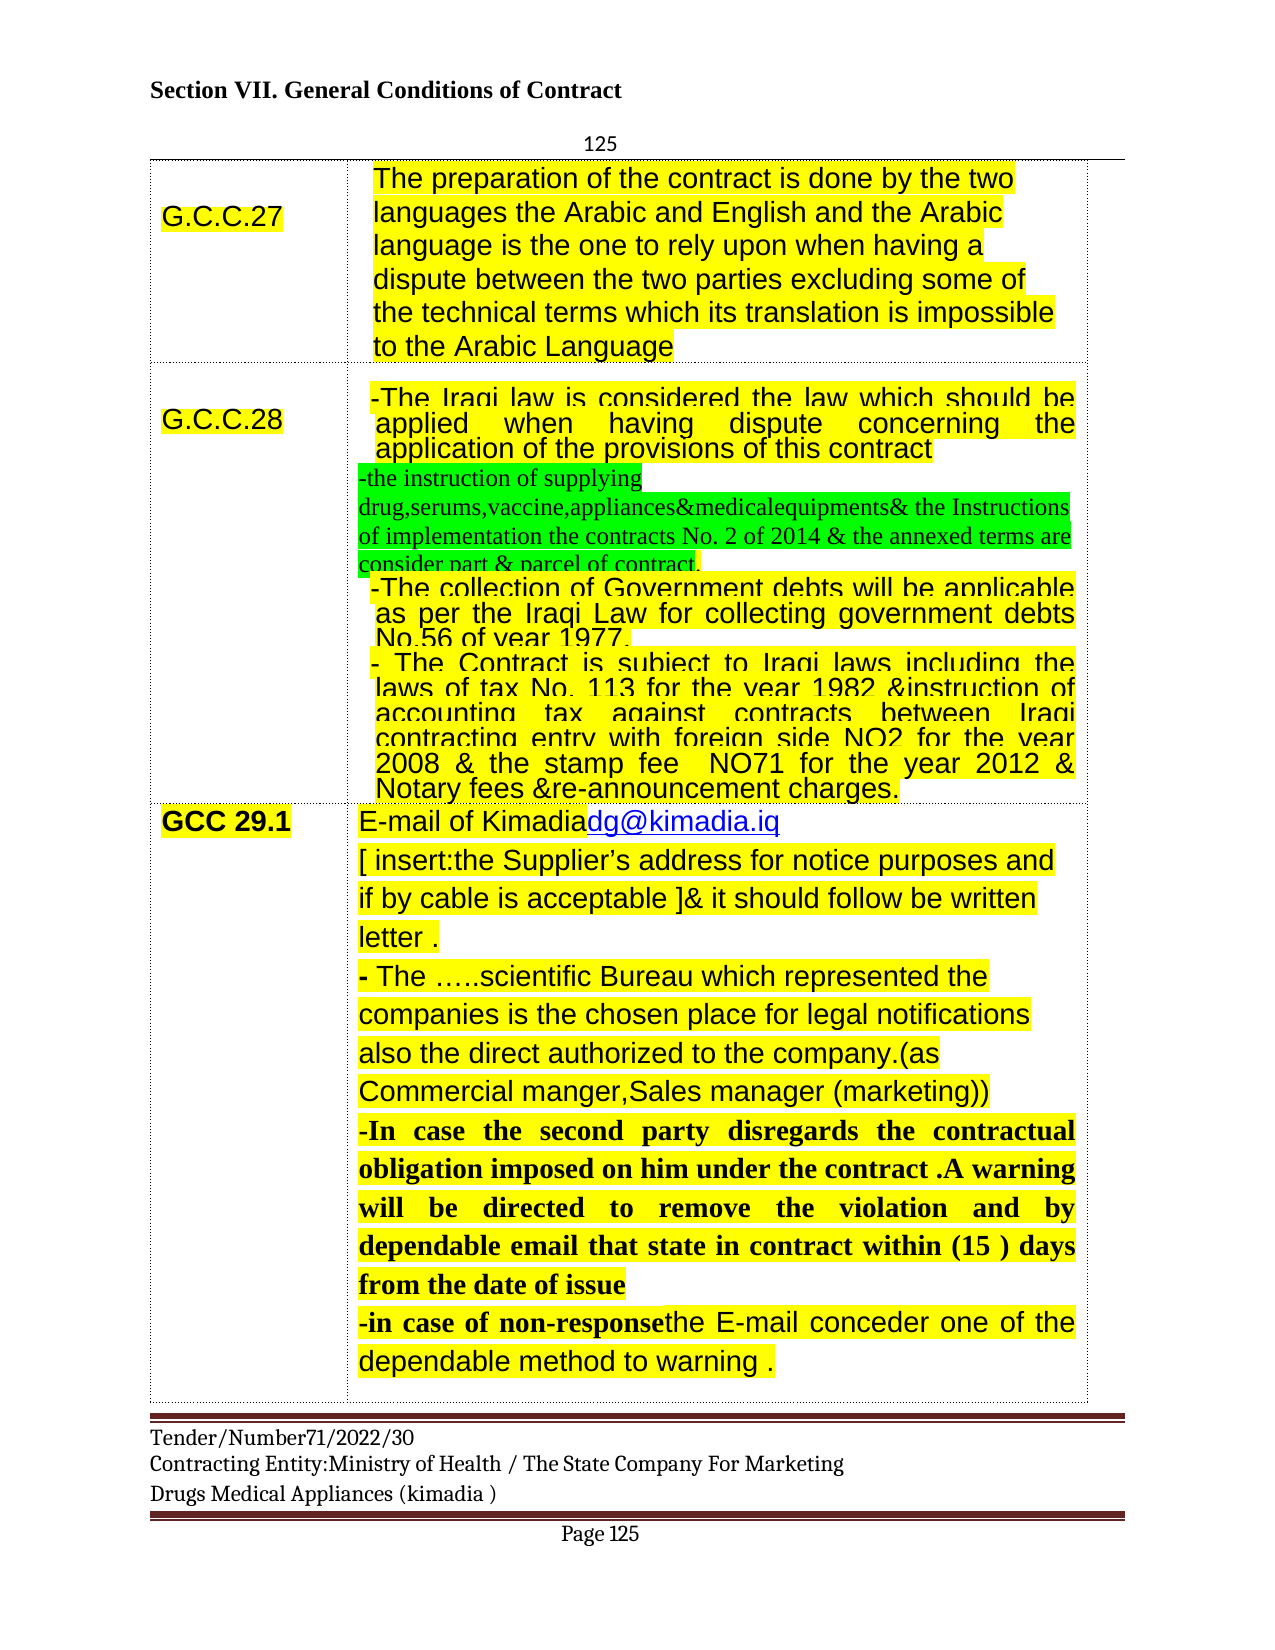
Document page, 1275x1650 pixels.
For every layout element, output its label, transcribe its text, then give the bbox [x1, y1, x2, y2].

table_cell The preparation of the contract is done by the two languages the Arabic and English and the Arabic language is the one to rely upon when having a dispute between the two parties excluding some of the technical terms which its translation is impossible to the Arabic Language [347, 160, 1088, 362]
table_cell -The Iraqi law is considered the law which should be applied when having dispute concerning the application of the provisions of this contract -the instruction of supplying drug,serums,vaccine,appliances&medicalequipments& the Instructions of implementation the contracts No. 2 of 2014 & the annexed terms are consider part & parcel of contract. -The collection of Government debts will be applicable as per the Iraqi Law for collecting government debts No.56 of year 1977. - The Contract is subject to Iraqi laws including the laws of tax No. 113 for the year 1982 &instruction of accounting tax against contracts between Iraqi contracting entry with foreign side NO2 for the year 2008 & the stamp fee NO71 for the year 2012 & Notary fees &re-announcement charges. [347, 362, 1088, 803]
table_cell G.C.C.27 [150, 160, 347, 362]
table_cell G.C.C.28 [150, 362, 347, 803]
table_cell E-mail of Kimadiadg@kimadia.iq [ insert:the Supplier’s address for notice purposes and if by cable is acceptable ]& it should follow be written letter . - The …..scientific Bureau which represented the companies is the chosen place for legal notifications also the direct authorized to the company.(as Commercial manger,Sales manager (marketing)) -In case the second party disregards the contractual obligation imposed on him under the contract .A warning will be directed to remove the violation and by dependable email that state in contract within (15 ) days from the date of issue -in case of non-responsethe E-mail conceder one of the dependable method to warning . [347, 803, 1088, 1402]
table_cell GCC 29.1 [150, 803, 347, 1402]
